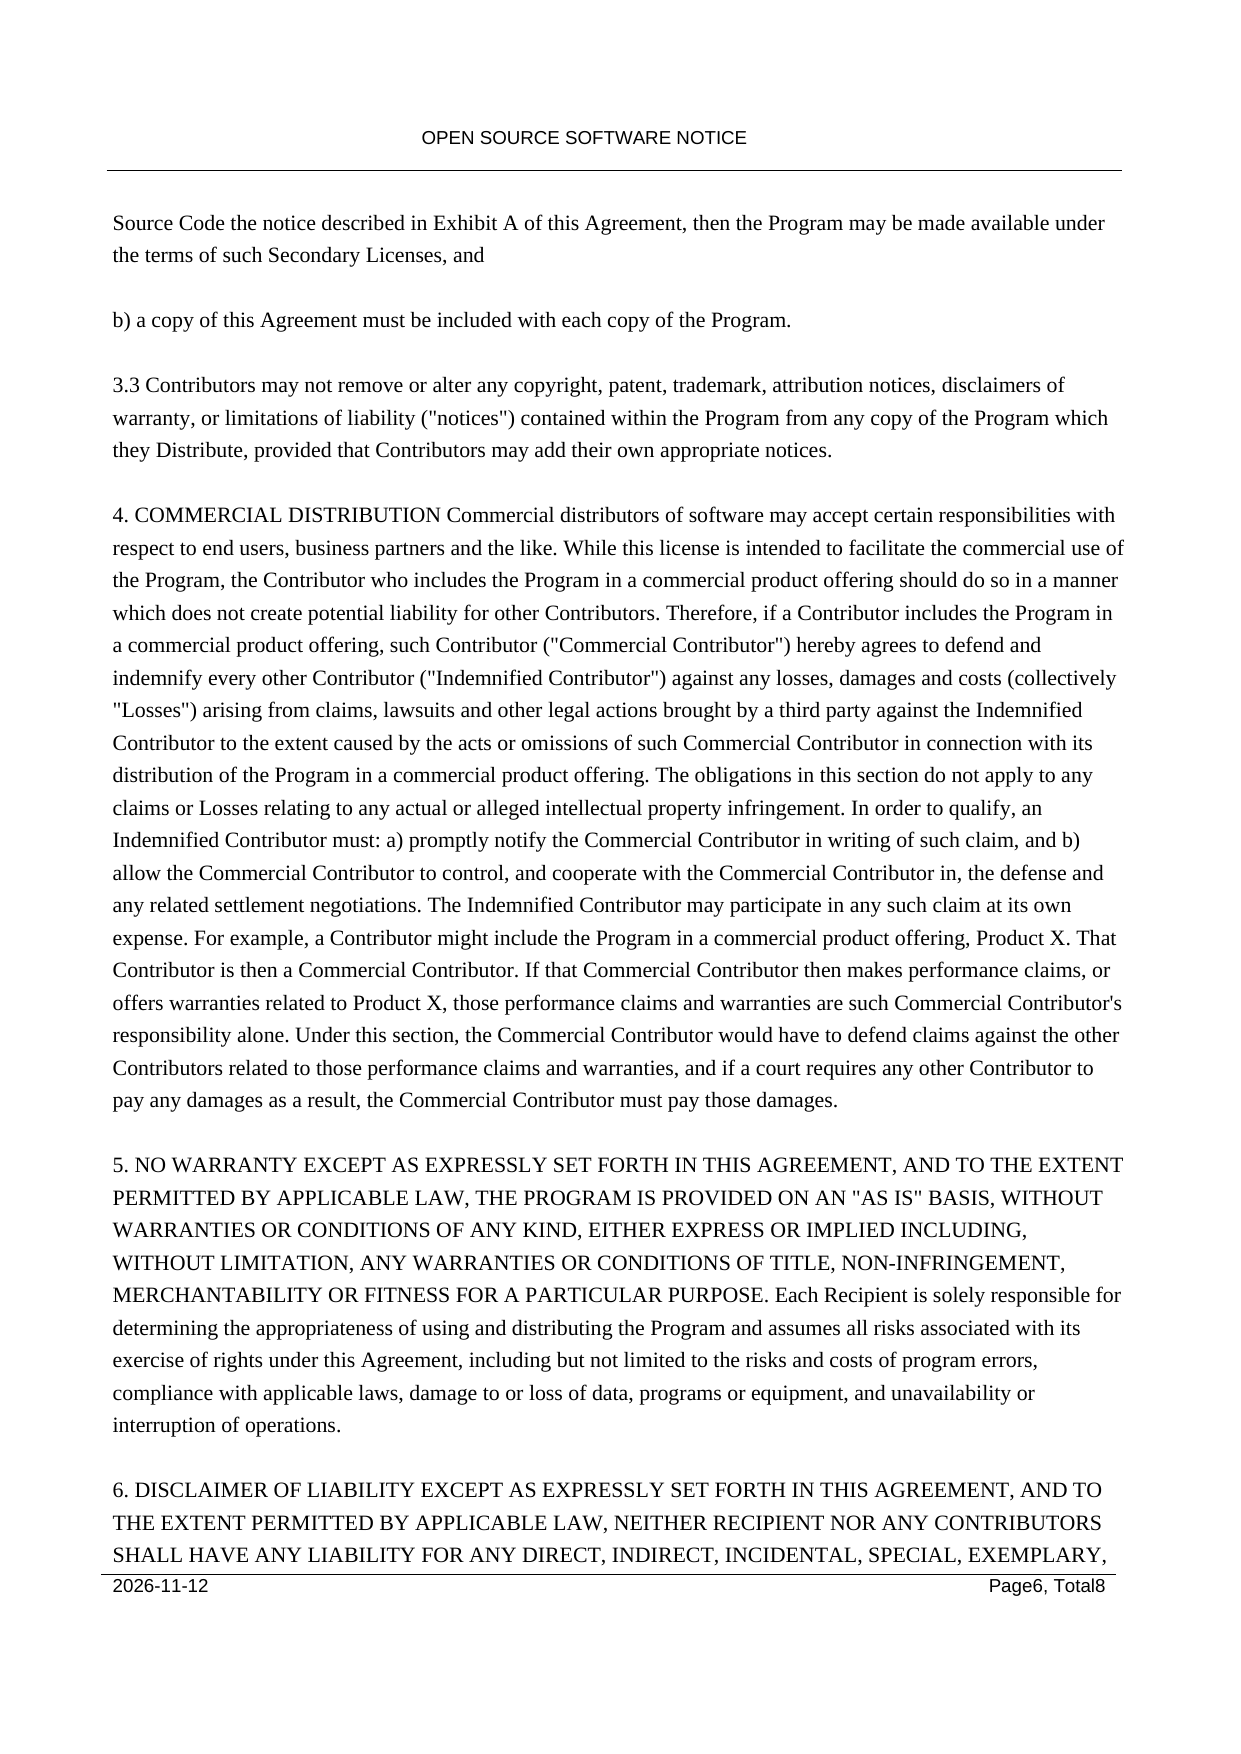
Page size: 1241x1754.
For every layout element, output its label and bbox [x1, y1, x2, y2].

text [112, 206, 1128, 1571]
